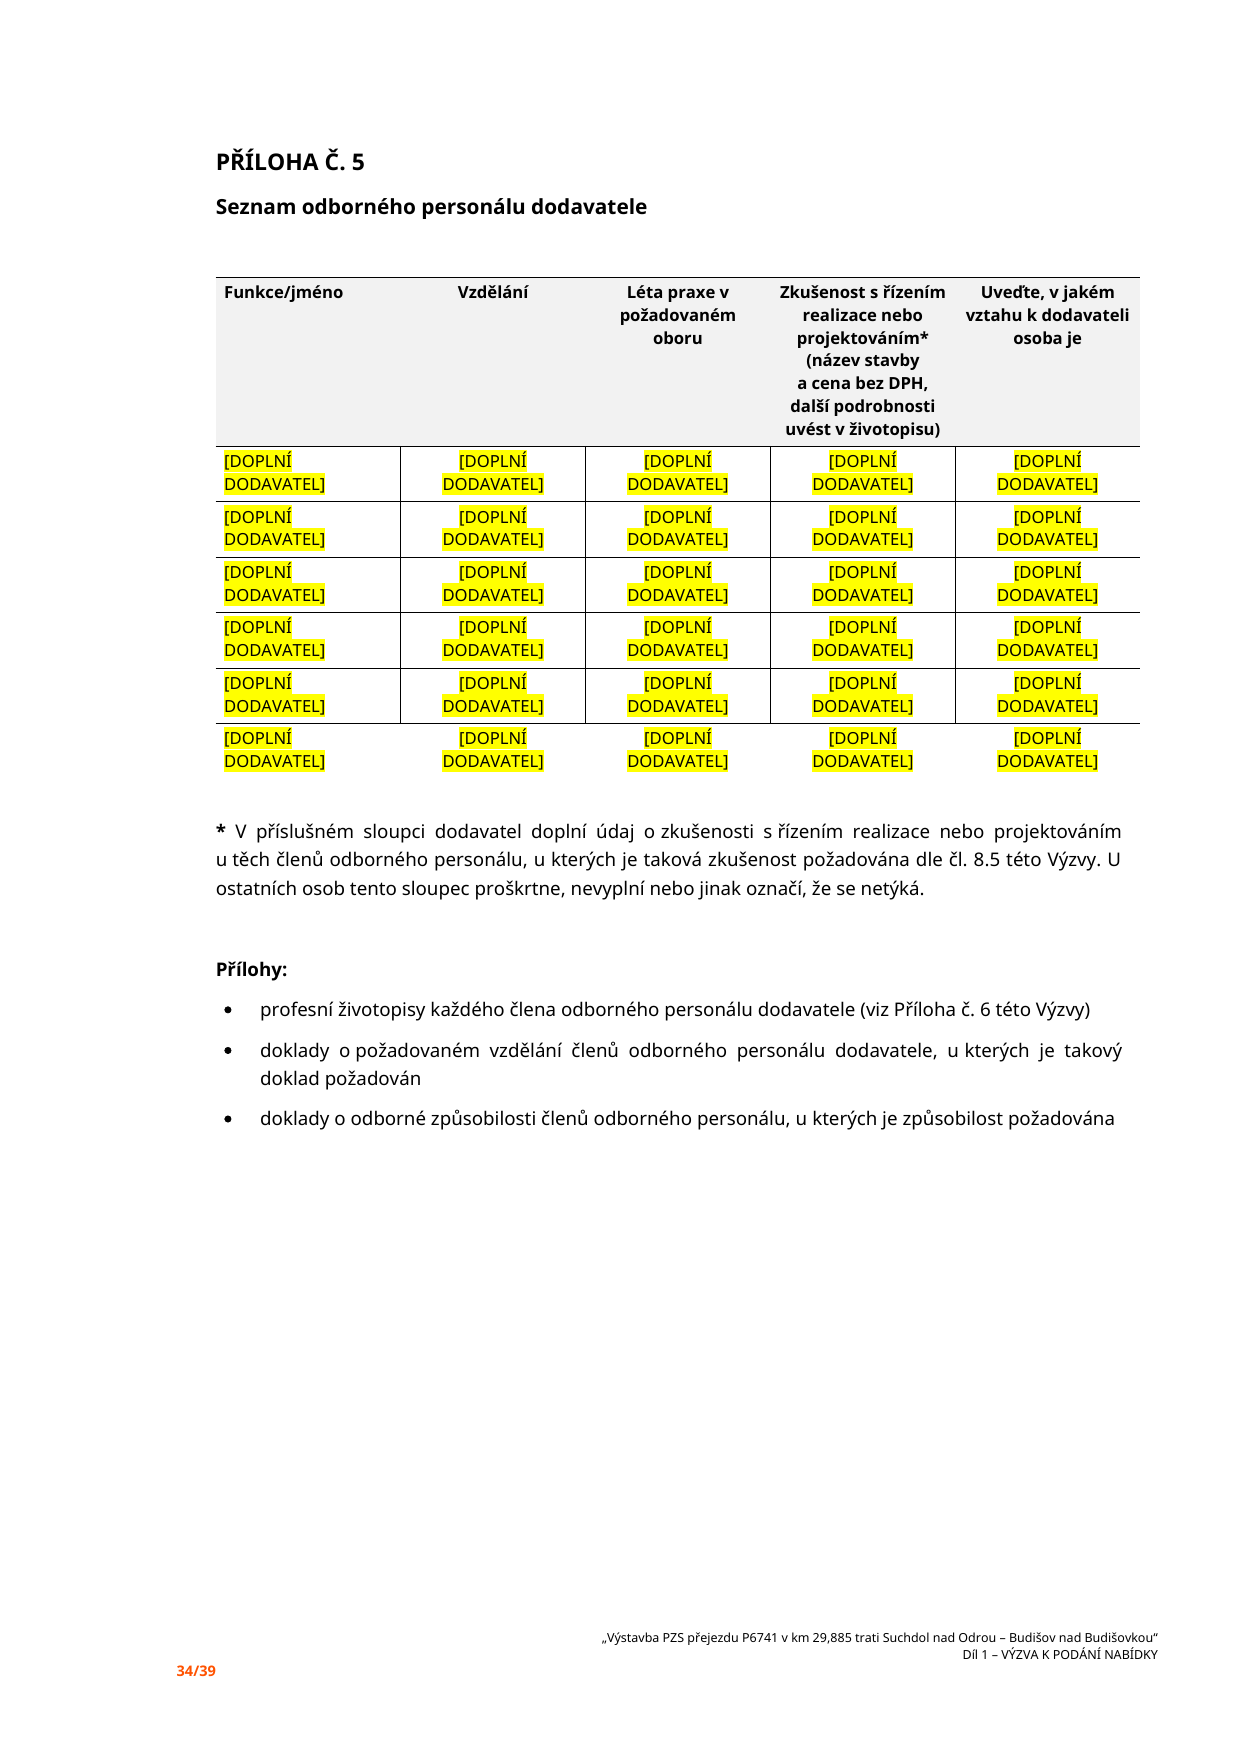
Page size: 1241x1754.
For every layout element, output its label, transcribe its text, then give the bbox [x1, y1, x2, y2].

table_cell [DOPLNÍ DODAVATEL] [771, 669, 955, 723]
table_cell [DOPLNÍ DODAVATEL] [956, 558, 1140, 612]
table_cell [DOPLNÍ DODAVATEL] [586, 613, 770, 667]
table_cell [DOPLNÍ DODAVATEL] [771, 447, 955, 501]
table_cell [DOPLNÍ DODAVATEL] [216, 447, 400, 501]
table_header Léta praxe v požadovaném oboru [585, 278, 770, 446]
table_cell [DOPLNÍ DODAVATEL] [956, 669, 1140, 723]
table_cell [DOPLNÍ DODAVATEL] [586, 558, 770, 612]
table_header Funkce/jméno [216, 278, 400, 446]
text Přílohy: [216, 956, 1122, 981]
table_cell [DOPLNÍ DODAVATEL] [216, 558, 400, 612]
table_cell [DOPLNÍ DODAVATEL] [401, 502, 585, 557]
text doklady o požadovaném vzdělání členů odborného personálu dodavatele, u kterých je takový doklad požadován [224, 1037, 1122, 1090]
table_cell [DOPLNÍ DODAVATEL] [401, 558, 585, 612]
table_cell [DOPLNÍ DODAVATEL] [771, 502, 955, 557]
table_cell [DOPLNÍ DODAVATEL] [216, 613, 400, 667]
table_cell [DOPLNÍ DODAVATEL] [956, 613, 1140, 667]
table_cell [DOPLNÍ DODAVATEL] [586, 447, 770, 501]
table_cell [DOPLNÍ DODAVATEL] [401, 447, 585, 501]
text doklady o odborné způsobilosti členů odborného personálu, u kterých je způsobilost požadována [224, 1105, 1122, 1131]
table_cell [DOPLNÍ DODAVATEL] [771, 613, 955, 667]
table_cell [DOPLNÍ DODAVATEL] [216, 669, 400, 723]
table_header Uveďte, v jakém vztahu k dodavateli osoba je [955, 278, 1140, 446]
table_cell [DOPLNÍ DODAVATEL] [585, 724, 770, 778]
table_cell [DOPLNÍ DODAVATEL] [955, 724, 1140, 778]
table_cell [DOPLNÍ DODAVATEL] [770, 724, 955, 778]
table_header Vzdělání [400, 278, 585, 446]
table_cell [DOPLNÍ DODAVATEL] [771, 558, 955, 612]
table_cell [DOPLNÍ DODAVATEL] [586, 502, 770, 557]
table_cell [DOPLNÍ DODAVATEL] [956, 447, 1140, 501]
table_cell [DOPLNÍ DODAVATEL] [401, 669, 585, 723]
text * V příslušném sloupci dodavatel doplní údaj o zkušenosti s řízením realizace nebo projektováním u těch členů odborného personálu, u kterých je taková zkušenost požadována dle čl. 8.5 této Výzvy. U ostatních osob tento sloupec proškrtne, nevyplní nebo jinak označí, že se netýká. [216, 819, 1122, 900]
table_cell [DOPLNÍ DODAVATEL] [216, 502, 400, 557]
table_header Zkušenost s řízením realizace nebo projektováním* (název stavby a cena bez DPH, další podrobnosti uvést v životopisu) [770, 278, 955, 446]
text Seznam odborného personálu dodavatele [216, 192, 1122, 221]
text profesní životopisy každého člena odborného personálu dodavatele (viz Příloha č. 6 této Výzvy) [224, 996, 1122, 1022]
table_cell [DOPLNÍ DODAVATEL] [400, 724, 585, 778]
text Příloha č. 5 [216, 146, 1122, 177]
table_cell [DOPLNÍ DODAVATEL] [586, 669, 770, 723]
table_cell [DOPLNÍ DODAVATEL] [216, 724, 400, 778]
table_cell [DOPLNÍ DODAVATEL] [401, 613, 585, 667]
table_cell [DOPLNÍ DODAVATEL] [956, 502, 1140, 557]
